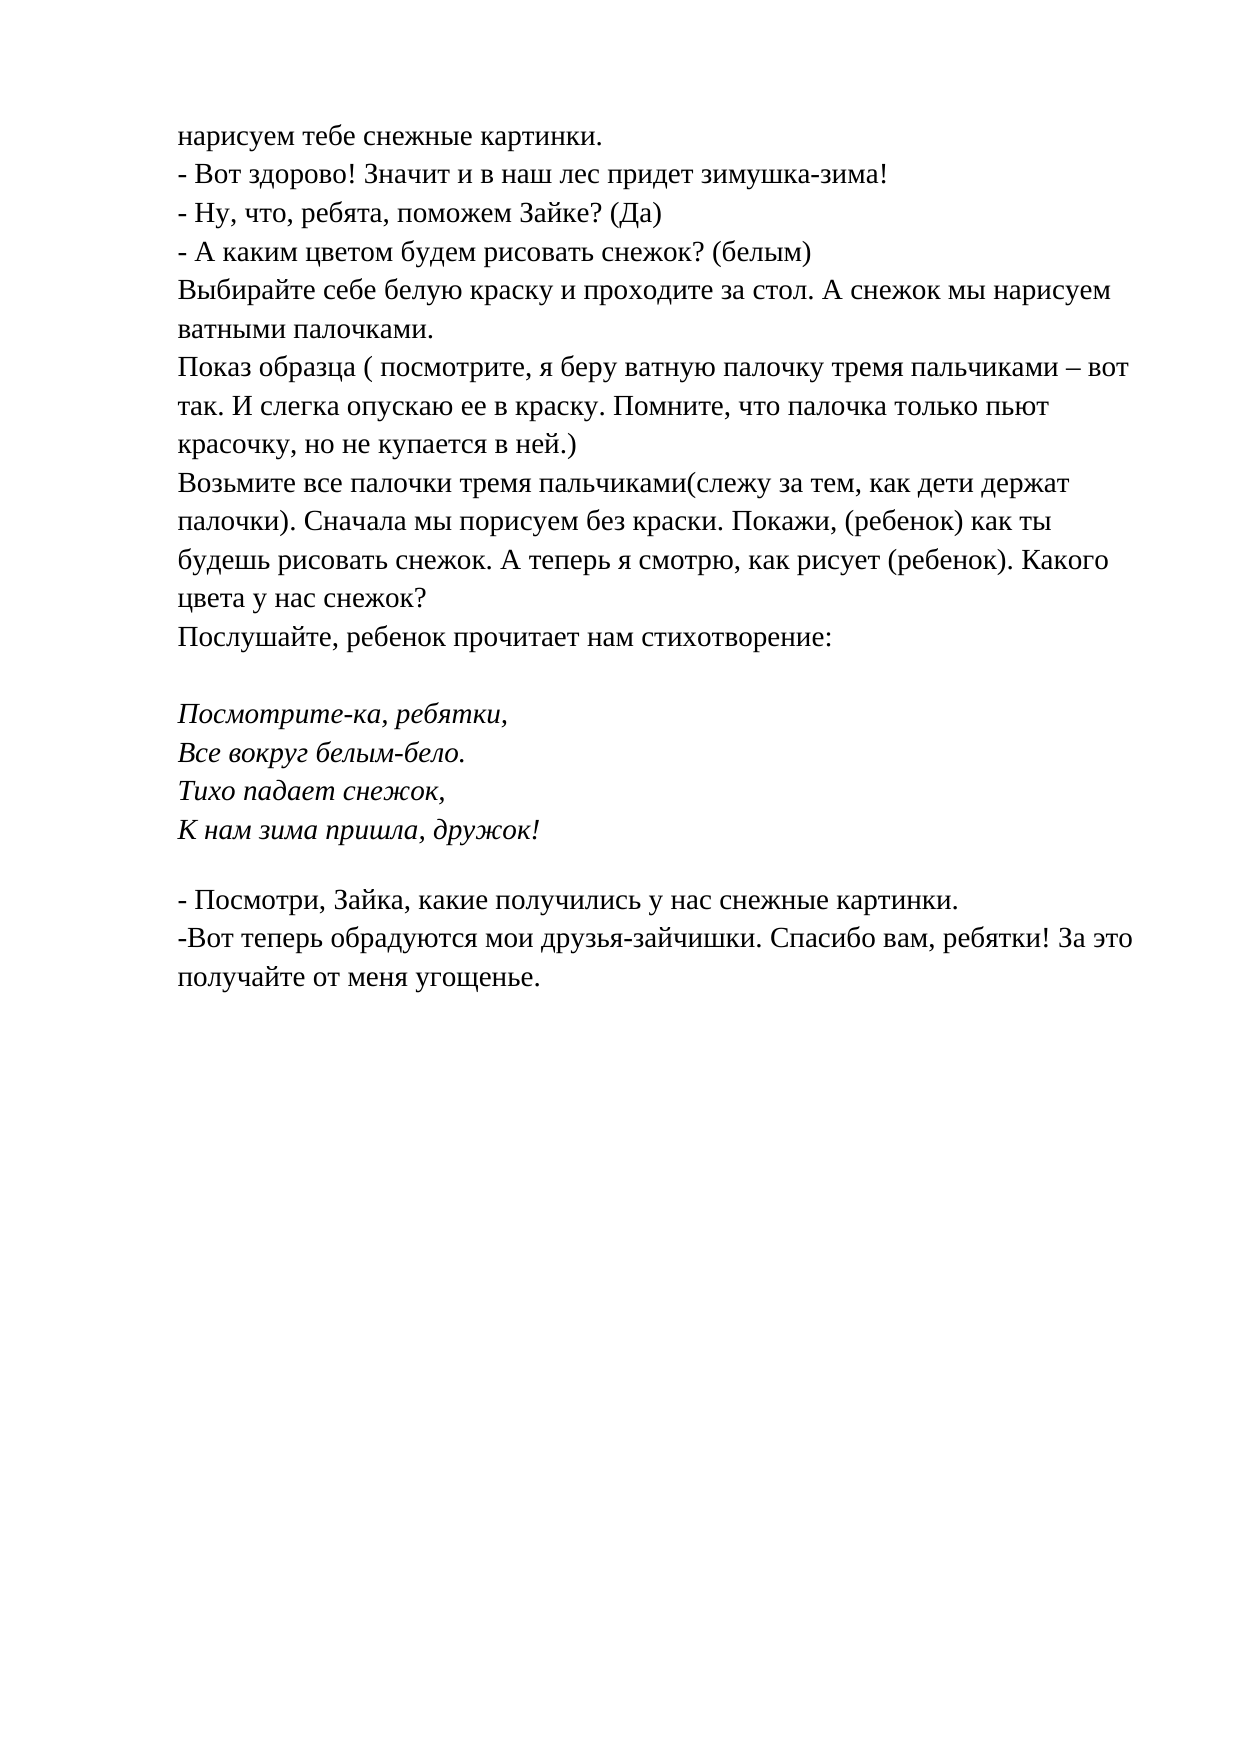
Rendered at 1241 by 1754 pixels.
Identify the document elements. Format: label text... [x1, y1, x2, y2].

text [177, 118, 1152, 878]
text - Посмотри, Зайка, какие получились у нас снежные картинки. -Вот теперь обрадуются мои друзья-зайчишки. Спасибо вам, ребятки! За это получайте от меня угощенье. [177, 882, 1152, 992]
